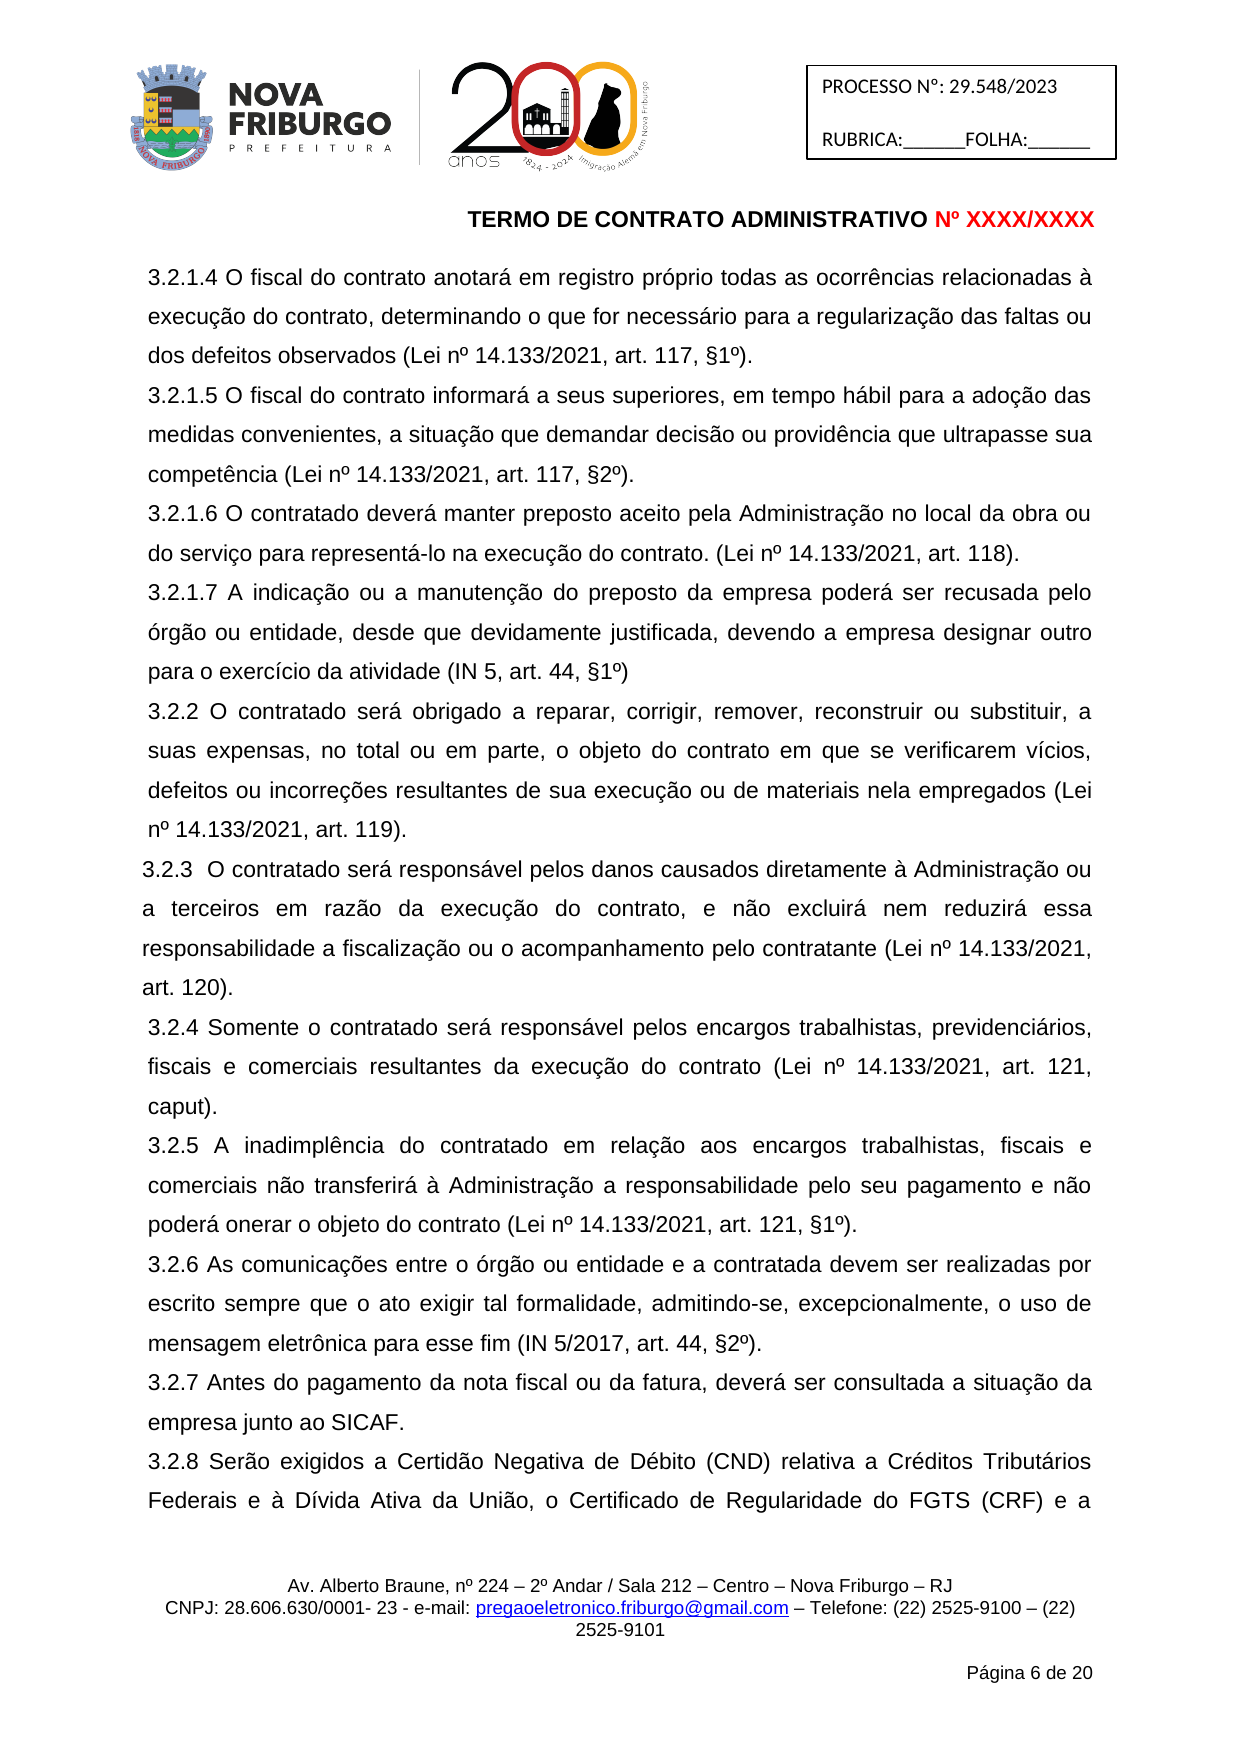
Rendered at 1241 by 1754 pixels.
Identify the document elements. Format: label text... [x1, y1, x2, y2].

text 3.2.1.6 O contratado deverá manter preposto aceito pela Administração no local da obra ou do serviço para representá-lo na execução do contrato. (Lei nº 14.133/2021, art. 118). [148, 500, 1092, 566]
text 3.2.3 O contratado será responsável pelos danos causados diretamente à Administração ou a terceiros em razão da execução do contrato, e não excluirá nem reduzirá essa responsabilidade a fiscalização ou o acompanhamento pelo contratante (Lei nº 14.133/2021, art. 120). [142, 856, 1092, 1001]
text 3.2.4 Somente o contratado será responsável pelos encargos trabalhistas, previdenciários, fiscais e comerciais resultantes da execução do contrato (Lei nº 14.133/2021, art. 121, caput). [148, 1014, 1092, 1119]
text 3.2.2 O contratado será obrigado a reparar, corrigir, remover, reconstruir ou substituir, a suas expensas, no total ou em parte, o objeto do contrato em que se verificarem vícios, defeitos ou incorreções resultantes de sua execução ou de materiais nela empregados (Lei nº 14.133/2021, art. 119). [148, 698, 1092, 843]
text 3.2.5 A inadimplência do contratado em relação aos encargos trabalhistas, fiscais e comerciais não transferirá à Administração a responsabilidade pelo seu pagamento e não poderá onerar o objeto do contrato (Lei nº 14.133/2021, art. 121, §1º). [148, 1132, 1092, 1237]
text 3.2.1.4 O fiscal do contrato anotará em registro próprio todas as ocorrências relacionadas à execução do contrato, determinando o que for necessário para a regularização das faltas ou dos defeitos observados (Lei nº 14.133/2021, art. 117, §1º). [148, 263, 1092, 369]
text 3.2.7 Antes do pagamento da nota fiscal ou da fatura, deverá ser consultada a situação da empresa junto ao SICAF. [148, 1369, 1092, 1435]
text 3.2.1.5 O fiscal do contrato informará a seus superiores, em tempo hábil para a adoção das medidas convenientes, a situação que demandar decisão ou providência que ultrapasse sua competência (Lei nº 14.133/2021, art. 117, §2º). [148, 382, 1092, 487]
text 3.2.1.7 A indicação ou a manutenção do preposto da empresa poderá ser recusada pelo órgão ou entidade, desde que devidamente justificada, devendo a empresa designar outro para o exercício da atividade (IN 5, art. 44, §1º) [148, 579, 1092, 685]
picture [103, 29, 681, 200]
text 3.2.6 As comunicações entre o órgão ou entidade e a contratada devem ser realizadas por escrito sempre que o ato exigir tal formalidade, admitindo-se, excepcionalmente, o uso de mensagem eletrônica para esse fim (IN 5/2017, art. 44, §2º). [148, 1251, 1092, 1356]
